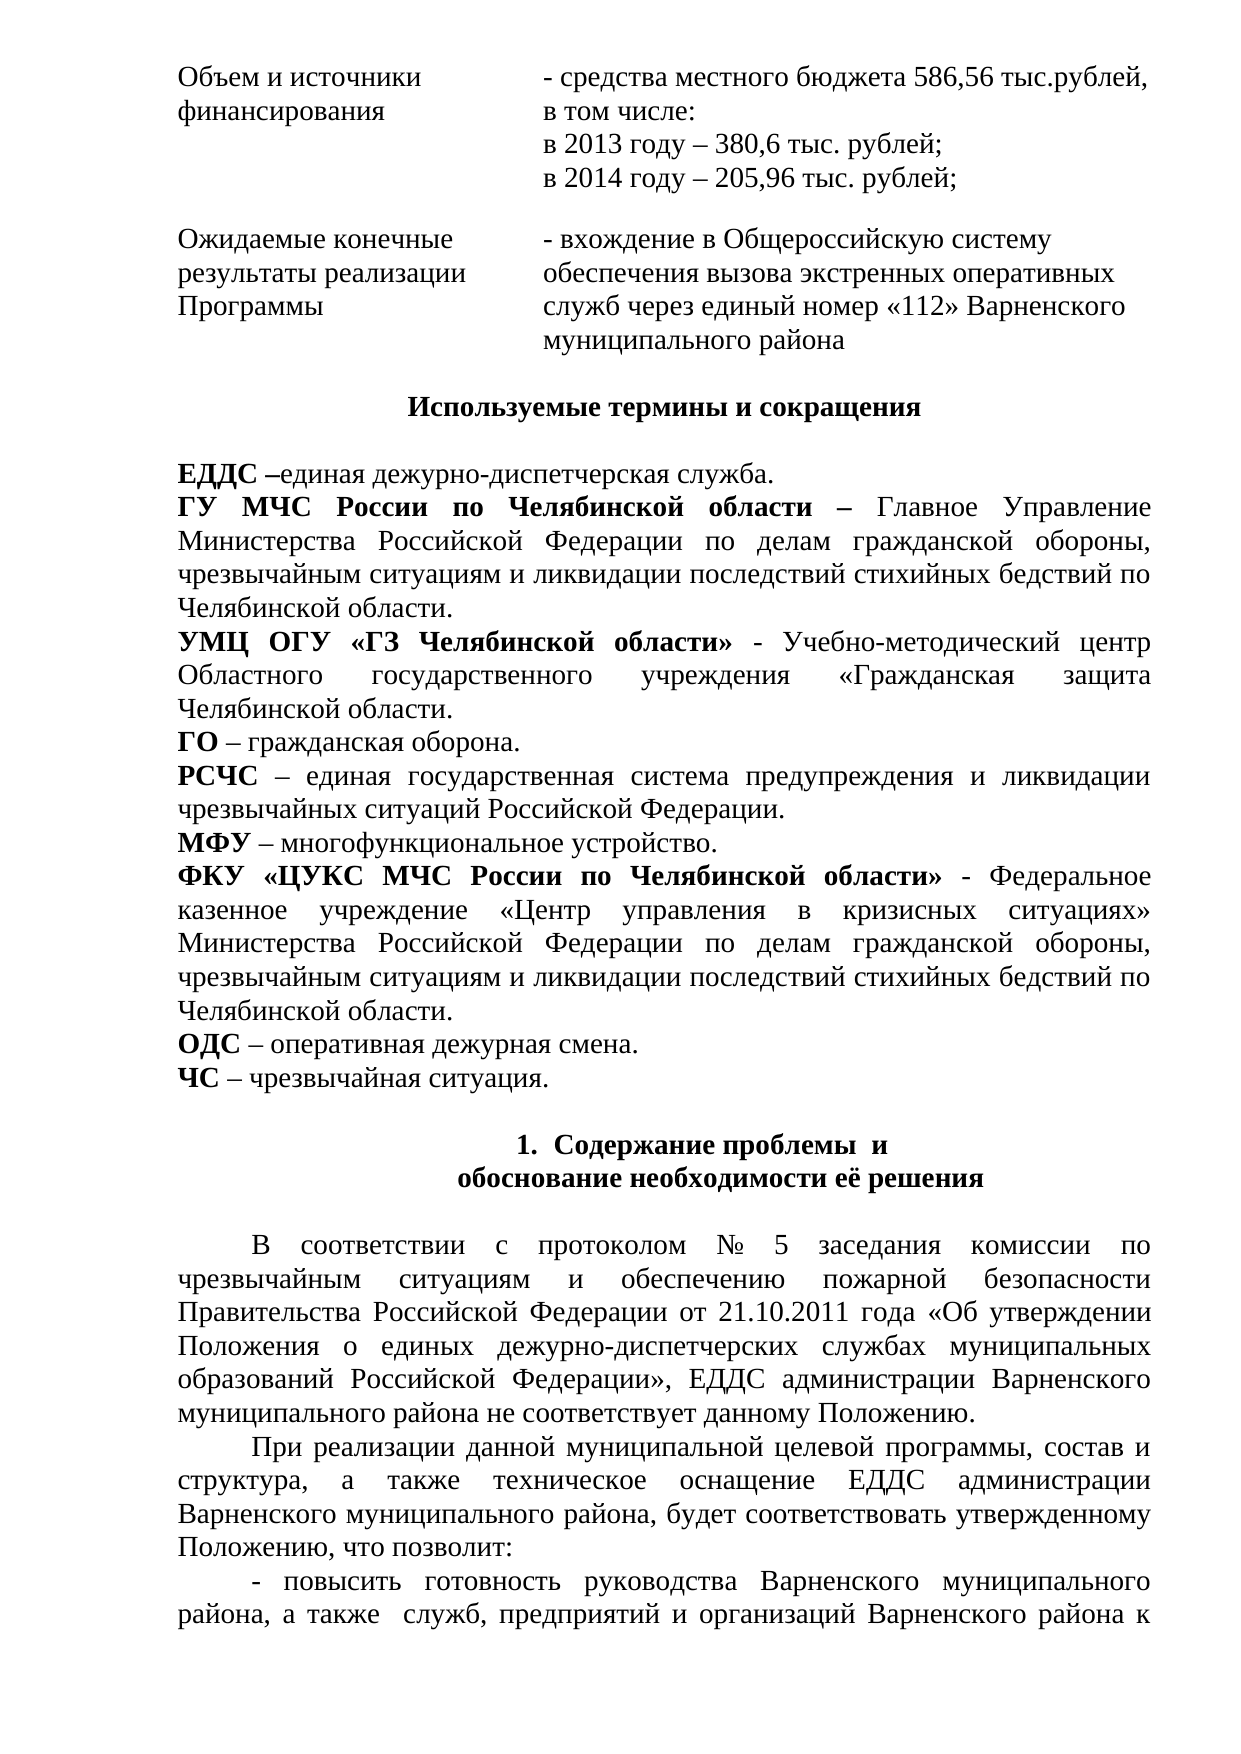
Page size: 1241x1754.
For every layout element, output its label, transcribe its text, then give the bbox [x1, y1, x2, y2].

text ГУ МЧС России по Челябинской области – Главное Управление Министерства Российской Федерации по делам гражданской обороны, чрезвычайным ситуациям и ликвидации последствий стихийных бедствий по Челябинской области. [177, 489, 1152, 624]
text МФУ – многофункциональное устройство. [177, 825, 1152, 858]
table_cell - средства местного бюджета 586,56 тыс.рублей, в том числе: в 2013 году – 380,6 тыс. рублей; в 2014 году – 205,96 тыс. рублей; [532, 59, 1163, 221]
table_cell Объем и источники финансирования [166, 59, 532, 221]
list Содержание проблемы и [252, 1127, 1152, 1160]
text ЧС – чрезвычайная ситуация. [177, 1060, 1152, 1093]
text ФКУ «ЦУКС МЧС России по Челябинской области» - Федеральное казенное учреждение «Центр управления в кризисных ситуациях» Министерства Российской Федерации по делам гражданской обороны, чрезвычайным ситуациям и ликвидации последствий стихийных бедствий по Челябинской области. [177, 858, 1152, 1026]
text РСЧС – единая государственная система предупреждения и ликвидации чрезвычайных ситуаций Российской Федерации. [177, 758, 1152, 825]
text При реализации данной муниципальной целевой программы, состав и структура, а также техническое оснащение ЕДДС администрации Варненского муниципального района, будет соответствовать утвержденному Положению, что позволит: [177, 1429, 1152, 1563]
text Используемые термины и сокращения [177, 389, 1152, 422]
text УМЦ ОГУ «ГЗ Челябинской области» - Учебно-методический центр Областного государственного учреждения «Гражданская защита Челябинской области. [177, 624, 1152, 724]
table_cell - вхождение в Общероссийскую систему обеспечения вызова экстренных оперативных служб через единый номер «112» Варненского муниципального района [532, 221, 1163, 355]
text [177, 1563, 1152, 1630]
text В соответствии с протоколом № 5 заседания комиссии по чрезвычайным ситуациям и обеспечению пожарной безопасности Правительства Российской Федерации от 21.10.2011 года «Об утверждении Положения о единых дежурно-диспетчерских службах муниципальных образований Российской Федерации», ЕДДС администрации Варненского муниципального района не соответствует данному Положению. [177, 1227, 1152, 1429]
list обоснование необходимости её решения [290, 1160, 1152, 1194]
text ОДС – оперативная дежурная смена. [177, 1026, 1152, 1060]
text ЕДДС –единая дежурно-диспетчерская служба. [177, 456, 1152, 489]
table_cell Ожидаемые конечные результаты реализации Программы [166, 221, 532, 355]
text ГО – гражданская оборона. [177, 724, 1152, 758]
